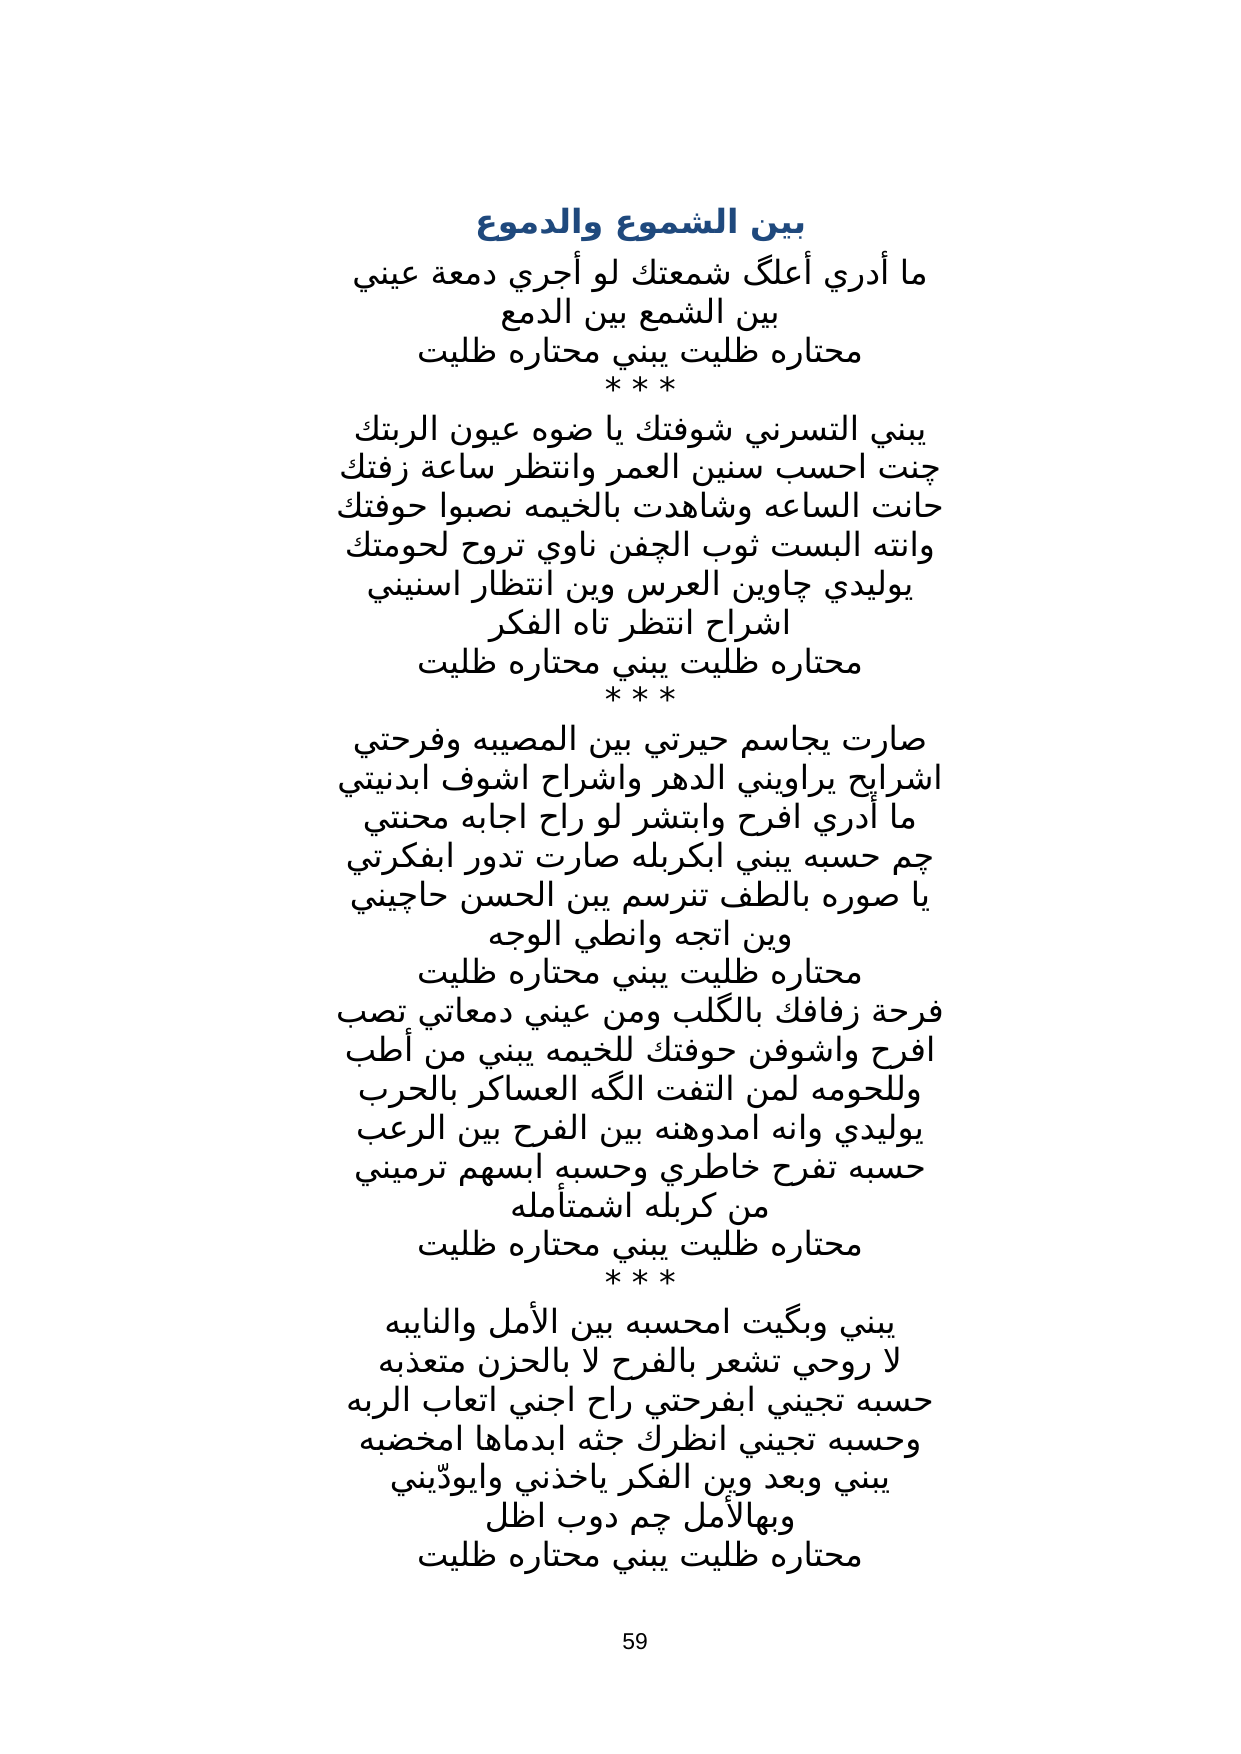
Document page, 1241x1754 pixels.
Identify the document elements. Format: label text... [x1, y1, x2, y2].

text حانت الساعه وشاهدت بالخيمه نصبوا حوفتك [148, 487, 1122, 526]
text محتاره ظليت يبني محتاره ظليت [148, 953, 1122, 992]
text محتاره ظليت يبني محتاره ظليت [148, 1536, 1122, 1574]
text محتاره ظليت يبني محتاره ظليت [148, 331, 1122, 370]
text چم حسبه يبني ابكربله صارت تدور ابفكرتي [148, 836, 1122, 875]
text حسبه تفرح خاطري وحسبه ابسهم ترميني [148, 1147, 1122, 1186]
text * * * [148, 681, 1122, 720]
text وين اتجه وانطي الوجه [148, 914, 1122, 953]
text من كربله اشمتأمله [148, 1186, 1122, 1225]
text يوليدي چاوين العرس وين انتظار اسنيني [148, 564, 1122, 603]
text وللحومه لمن التفت الگه العساكر بالحرب [148, 1069, 1122, 1108]
text صارت يجاسم حيرتي بين المصيبه وفرحتي [148, 720, 1122, 759]
text بين الشمع بين الدمع [148, 292, 1122, 331]
text وحسبه تجيني انظرك جثه ابدماها امخضبه [148, 1419, 1122, 1458]
text چنت احسب سنين العمر وانتظر ساعة زفتك [148, 448, 1122, 487]
text وانته البست ثوب الچفن ناوي تروح لحومتك [148, 526, 1122, 564]
text حسبه تجيني ابفرحتي راح اجني اتعاب الربه [148, 1380, 1122, 1419]
text فرحة زفافك بالگلب ومن عيني دمعاتي تصب [148, 992, 1122, 1031]
text محتاره ظليت يبني محتاره ظليت [148, 1225, 1122, 1264]
text افرح واشوفن حوفتك للخيمه يبني من أطب [148, 1031, 1122, 1069]
text ما أدري افرح وابتشر لو راح اجابه محنتي [148, 797, 1122, 836]
text * * * [148, 1264, 1122, 1303]
text * * * [148, 370, 1122, 409]
text يبني وبعد وين الفكر ياخذني وايودّيني [148, 1458, 1122, 1497]
subtitle بين الشموع والدموع [148, 202, 1122, 241]
text لا روحي تشعر بالفرح لا بالحزن متعذبه [148, 1341, 1122, 1380]
text محتاره ظليت يبني محتاره ظليت [148, 642, 1122, 681]
text اشرايح يراويني الدهر واشراح اشوف ابدنيتي [148, 759, 1122, 797]
text اشراح انتظر تاه الفكر [148, 603, 1122, 642]
text يوليدي وانه امدوهنه بين الفرح بين الرعب [148, 1108, 1122, 1147]
text يبني وبگيت امحسبه بين الأمل والنايبه [148, 1303, 1122, 1341]
text ما أدري أعلگ شمعتك لو أجري دمعة عيني [148, 253, 1122, 292]
text وبهالأمل چم دوب اظل [148, 1497, 1122, 1536]
text يا صوره بالطف تنرسم يبن الحسن حاچيني [148, 875, 1122, 914]
text يبني التسرني شوفتك يا ضوه عيون الربتك [148, 409, 1122, 448]
